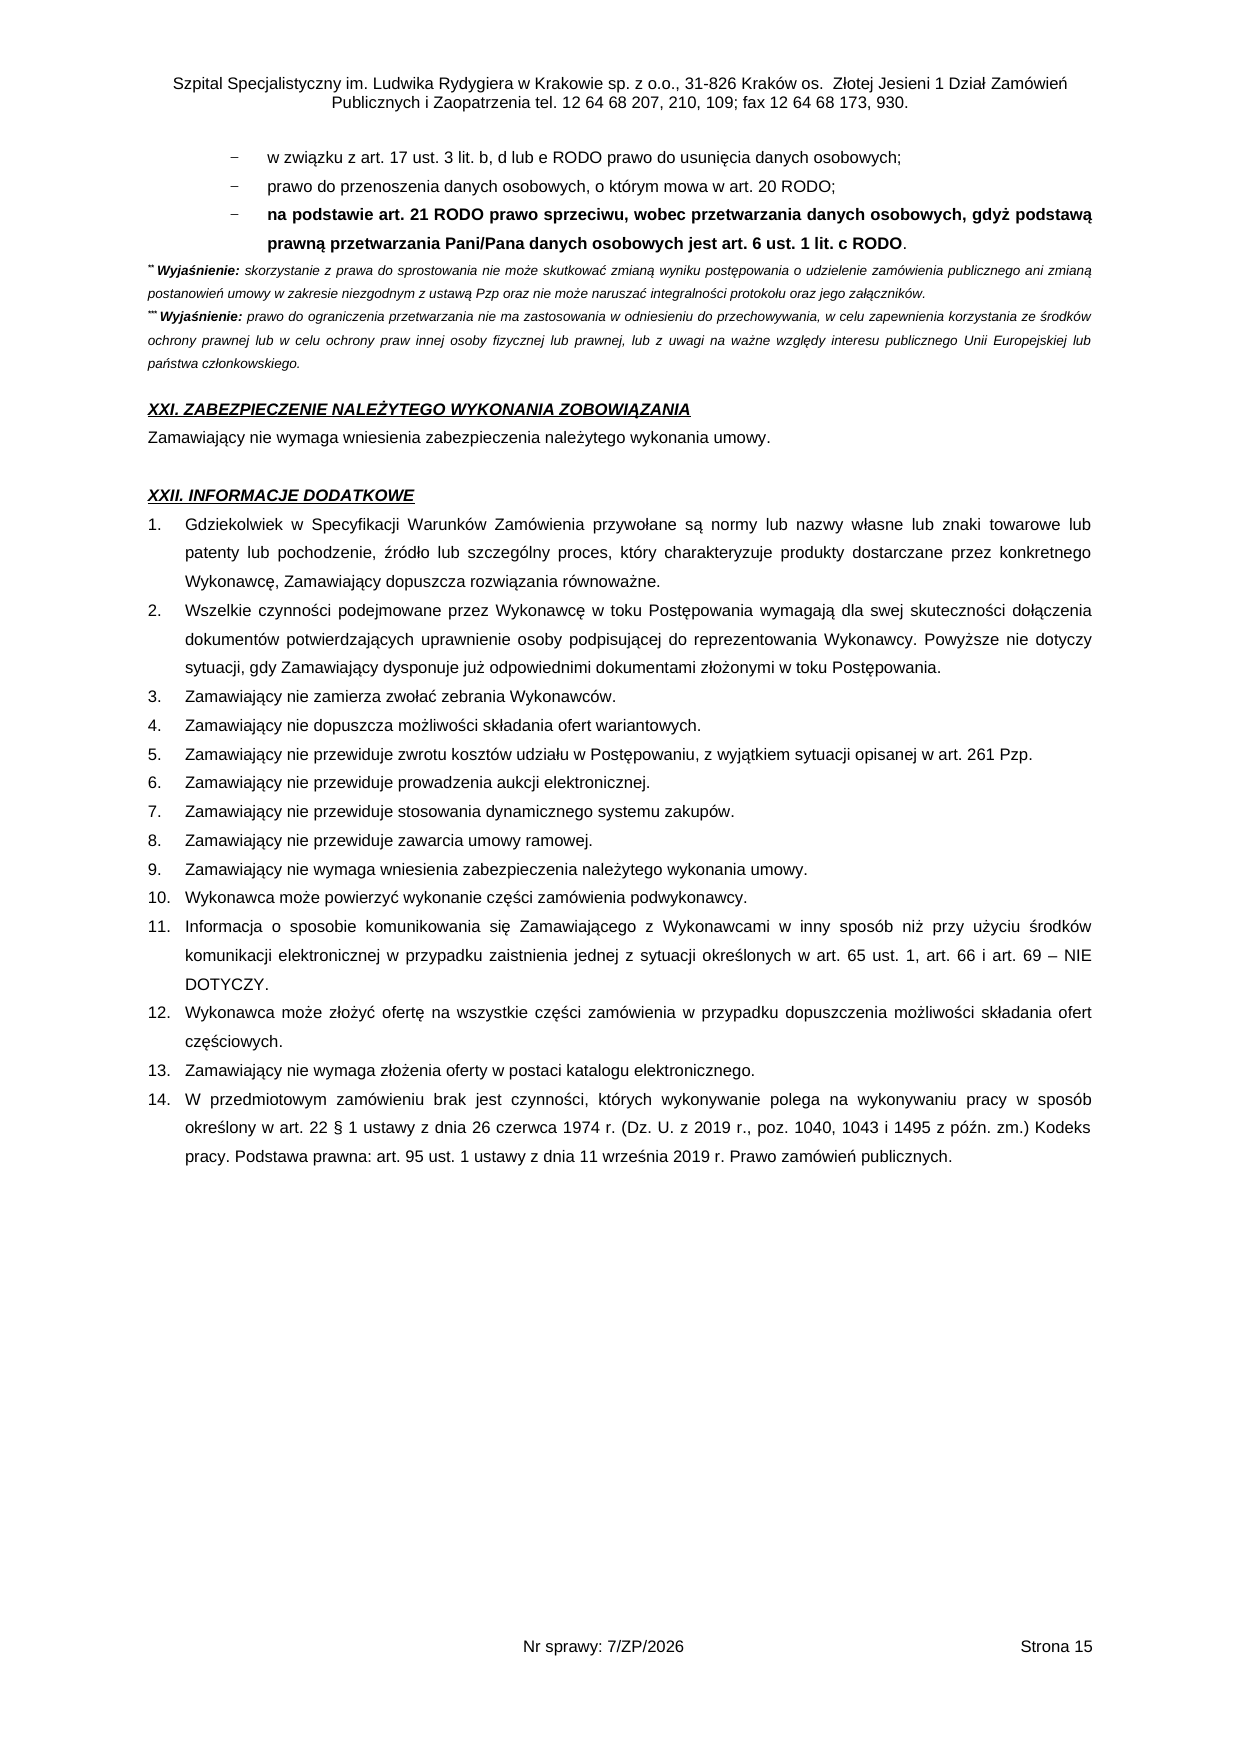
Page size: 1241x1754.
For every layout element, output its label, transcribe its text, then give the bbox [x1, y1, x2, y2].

text XXI. ZABEZPIECZENIE NALEŻYTEGO WYKONANIA ZOBOWIĄZANIA [148, 399, 1093, 419]
list Informacja o sposobie komunikowania się Zamawiającego z Wykonawcami w inny sposób niż przy użyciu środków komunikacji elektronicznej w przypadku zaistnienia jednej z sytuacji określonych w art. 65 ust. 1, art. 66 i art. 69 – NIE DOTYCZY. [148, 917, 1093, 994]
list w związku z art. 17 ust. 3 lit. b, d lub e RODO prawo do usunięcia danych osobowych; [229, 148, 1093, 167]
list W przedmiotowym zamówieniu brak jest czynności, których wykonywanie polega na wykonywaniu pracy w sposób określony w art. 22 § 1 ustawy z dnia 26 czerwca 1974 r. (Dz. U. z 2019 r., poz. 1040, 1043 i 1495 z późn. zm.) Kodeks pracy. Podstawa prawna: art. 95 ust. 1 ustawy z dnia 11 września 2019 r. Prawo zamówień publicznych. [148, 1089, 1093, 1166]
text XXII. INFORMACJE DODATKOWE [148, 486, 1093, 505]
list prawo do przenoszenia danych osobowych, o którym mowa w art. 20 RODO; [229, 176, 1093, 196]
list Wszelkie czynności podejmowane przez Wykonawcę w toku Postępowania wymagają dla swej skuteczności dołączenia dokumentów potwierdzających uprawnienie osoby podpisującej do reprezentowania Wykonawcy. Powyższe nie dotyczy sytuacji, gdy Zamawiający dysponuje już odpowiednimi dokumentami złożonymi w toku Postępowania. [148, 601, 1093, 677]
list Zamawiający nie przewiduje prowadzenia aukcji elektronicznej. [148, 773, 1093, 792]
list Zamawiający nie przewiduje stosowania dynamicznego systemu zakupów. [148, 802, 1093, 821]
list Gdziekolwiek w Specyfikacji Warunków Zamówienia przywołane są normy lub nazwy własne lub znaki towarowe lub patenty lub pochodzenie, źródło lub szczególny proces, który charakteryzuje produkty dostarczane przez konkretnego Wykonawcę, Zamawiający dopuszcza rozwiązania równoważne. [148, 514, 1093, 591]
text Zamawiający nie wymaga wniesienia zabezpieczenia należytego wykonania umowy. [148, 428, 1093, 447]
list Wykonawca może powierzyć wykonanie części zamówienia podwykonawcy. [148, 888, 1093, 907]
list Wykonawca może złożyć ofertę na wszystkie części zamówienia w przypadku dopuszczenia możliwości składania ofert częściowych. [148, 1003, 1093, 1051]
list Zamawiający nie wymaga złożenia oferty w postaci katalogu elektronicznego. [148, 1061, 1093, 1080]
text *** Wyjaśnienie: prawo do ograniczenia przetwarzania nie ma zastosowania w odniesieniu do przechowywania, w celu zapewnienia korzystania ze środków ochrony prawnej lub w celu ochrony praw innej osoby fizycznej lub prawnej, lub z uwagi na ważne względy interesu publicznego Unii Europejskiej lub państwa członkowskiego. [148, 309, 1093, 371]
list Zamawiający nie zamierza zwołać zebrania Wykonawców. [148, 687, 1093, 706]
list Zamawiający nie przewiduje zawarcia umowy ramowej. [148, 831, 1093, 850]
list na podstawie art. 21 RODO prawo sprzeciwu, wobec przetwarzania danych osobowych, gdyż podstawą prawną przetwarzania Pani/Pana danych osobowych jest art. 6 ust. 1 lit. c RODO. [229, 205, 1093, 253]
list Zamawiający nie dopuszcza możliwości składania ofert wariantowych. [148, 716, 1093, 735]
text ** Wyjaśnienie: skorzystanie z prawa do sprostowania nie może skutkować zmianą wyniku postępowania o udzielenie zamówienia publicznego ani zmianą postanowień umowy w zakresie niezgodnym z ustawą Pzp oraz nie może naruszać integralności protokołu oraz jego załączników. [148, 263, 1093, 301]
list Zamawiający nie wymaga wniesienia zabezpieczenia należytego wykonania umowy. [148, 859, 1093, 879]
list Zamawiający nie przewiduje zwrotu kosztów udziału w Postępowaniu, z wyjątkiem sytuacji opisanej w art. 261 Pzp. [148, 744, 1093, 764]
